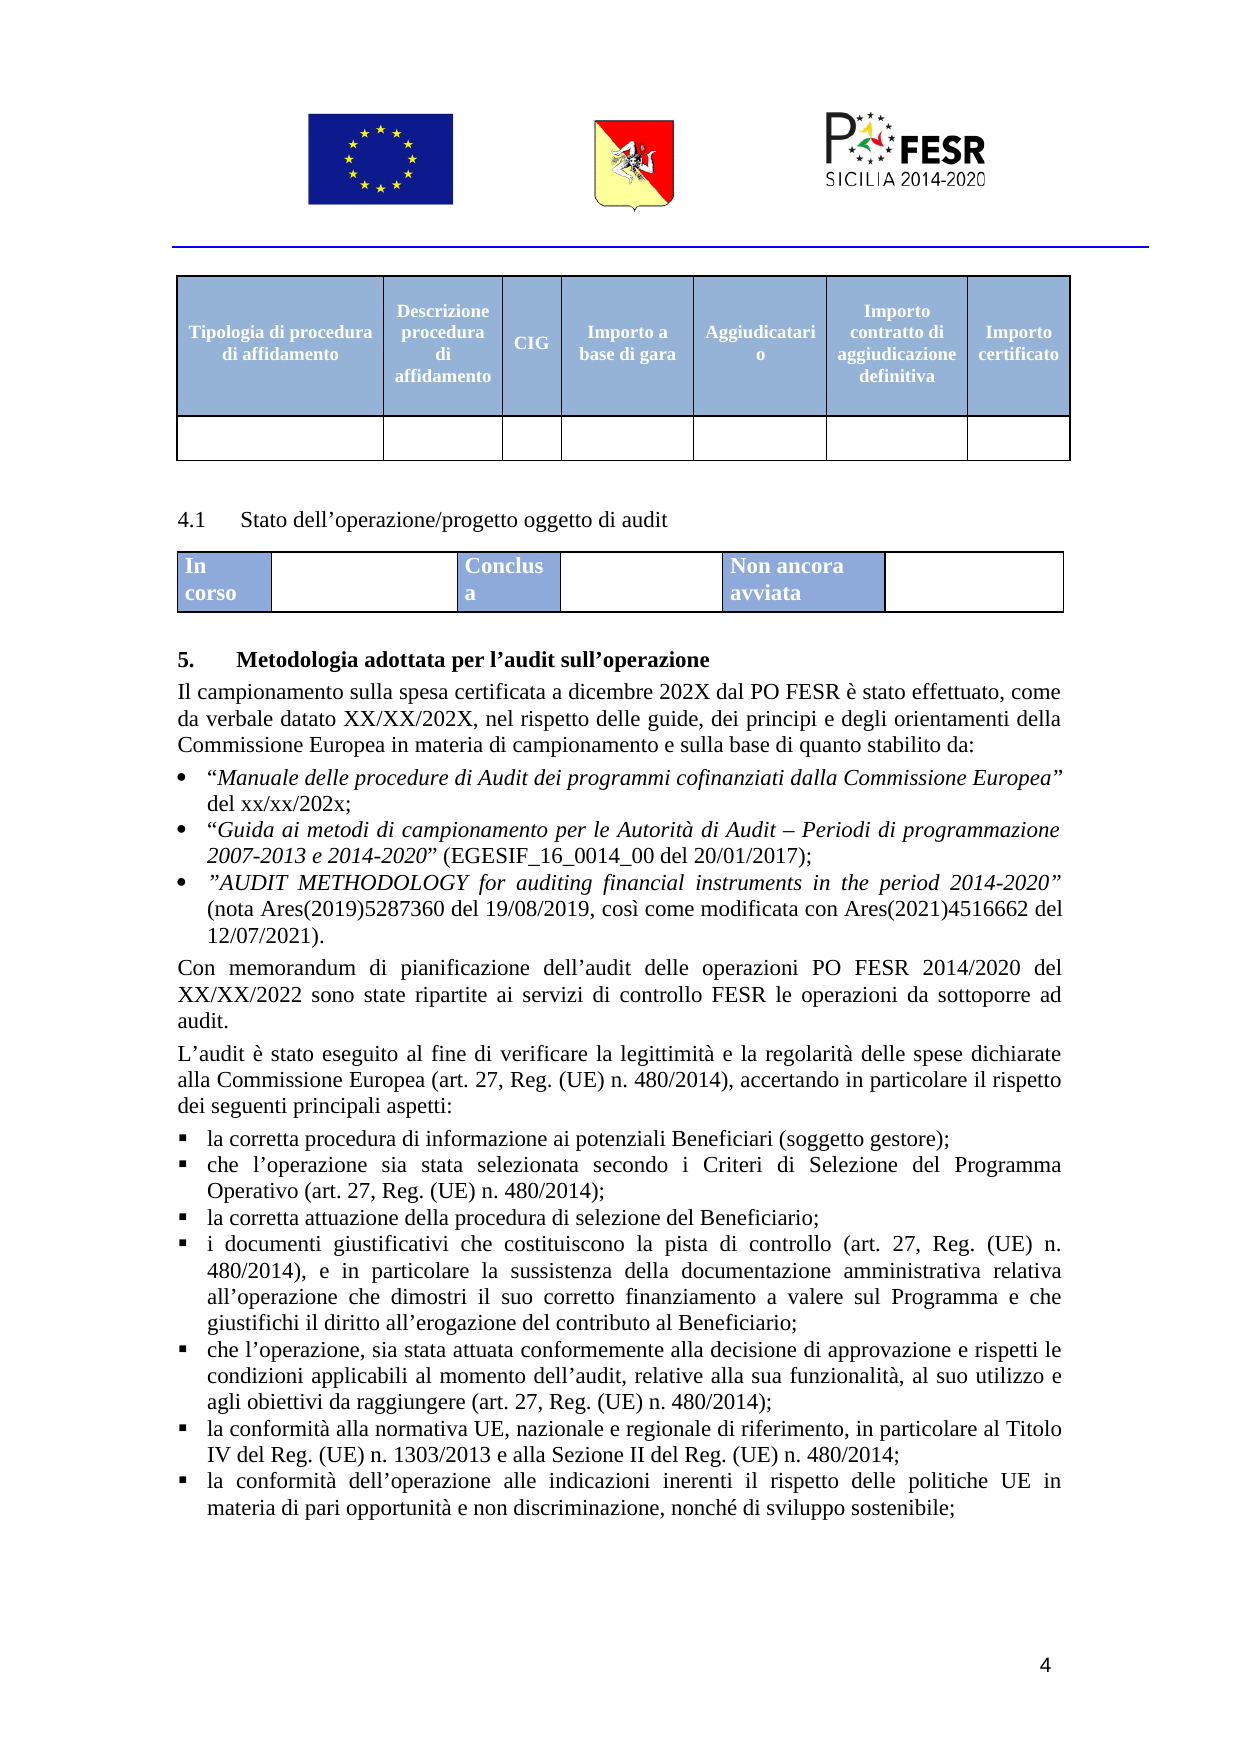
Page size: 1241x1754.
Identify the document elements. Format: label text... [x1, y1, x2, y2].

text Con memorandum di pianificazione dell’audit delle operazioni PO FESR 2014/2020 del XX/XX/2022 sono state ripartite ai servizi di controllo FESR le operazioni da sottoporre ad audit. [177, 954, 1063, 1033]
table_cell [503, 417, 561, 460]
table_header [272, 553, 457, 611]
text L’audit è stato eseguito al fine di verificare la legittimità e la regolarità delle spese dichiarate alla Commissione Europea (art. 27, Reg. (UE) n. 480/2014), accertando in particolare il rispetto dei seguenti principali aspetti: [177, 1039, 1063, 1119]
list che l’operazione sia stata selezionata secondo i Criteri di Selezione del Programma Operativo (art. 27, Reg. (UE) n. 480/2014); [177, 1151, 1063, 1204]
table_header Importo certificato [968, 277, 1069, 415]
picture [826, 112, 985, 186]
table_header Tipologia di procedura di affidamento [178, 277, 383, 415]
table_header Importo a base di gara [562, 277, 693, 415]
table_cell [384, 417, 502, 460]
list “Guida ai metodi di campionamento per le Autorità di Audit – Periodi di programmazione 2007-2013 e 2014-2020” (EGESIF_16_0014_00 del 20/01/2017); [177, 816, 1063, 869]
list i documenti giustificativi che costituiscono la pista di controllo (art. 27, Reg. (UE) n. 480/2014), e in particolare la sussistenza della documentazione amministrativa relativa all’operazione che dimostri il suo corretto finanziamento a valere sul Programma e che giustifichi il diritto all’erogazione del contributo al Beneficiario; [177, 1230, 1063, 1336]
table_cell [562, 417, 693, 460]
table_cell [694, 417, 826, 460]
table_header [886, 553, 1063, 611]
table_header [561, 553, 722, 611]
list ”AUDIT METHODOLOGY for auditing financial instruments in the period 2014-2020” (nota Ares(2019)5287360 del 19/08/2019, così come modificata con Ares(2021)4516662 del 12/07/2021). [177, 869, 1063, 948]
list la conformità alla normativa UE, nazionale e regionale di riferimento, in particolare al Titolo IV del Reg. (UE) n. 1303/2013 e alla Sezione II del Reg. (UE) n. 480/2014; [177, 1415, 1063, 1467]
table_cell [178, 417, 383, 460]
text Il campionamento sulla spesa certificata a dicembre 202X dal PO FESR è stato effettuato, come da verbale datato XX/XX/202X, nel rispetto delle guide, dei principi e degli orientamenti della Commissione Europea in materia di campionamento e sulla base di quanto stabilito da: [177, 678, 1063, 757]
picture [305, 112, 456, 207]
text 4.1 Stato dell’operazione/progetto oggetto di audit [177, 506, 1063, 533]
table_header Descrizione procedura di affidamento [384, 277, 502, 415]
list la corretta procedura di informazione ai potenziali Beneficiari (soggetto gestore); [177, 1125, 1063, 1151]
table_header CIG [503, 277, 561, 415]
picture [585, 112, 686, 219]
table_cell [827, 417, 967, 460]
list la conformità dell’operazione alle indicazioni inerenti il rispetto delle politiche UE in materia di pari opportunità e non discriminazione, nonché di sviluppo sostenibile; [177, 1467, 1063, 1520]
table_header Conclusa [458, 553, 560, 611]
table_header Importo contratto di aggiudicazione definitiva [827, 277, 967, 415]
list Metodologia adottata per l’audit sull’operazione [177, 646, 1063, 672]
table_header Aggiudicatario [694, 277, 826, 415]
list che l’operazione, sia stata attuata conformemente alla decisione di approvazione e rispetti le condizioni applicabili al momento dell’audit, relative alla sua funzionalità, al suo utilizzo e agli obiettivi da raggiungere (art. 27, Reg. (UE) n. 480/2014); [177, 1336, 1063, 1415]
list la corretta attuazione della procedura di selezione del Beneficiario; [177, 1204, 1063, 1230]
table_cell [968, 417, 1069, 460]
table_header In corso [178, 553, 271, 611]
list “Manuale delle procedure di Audit dei programmi cofinanziati dalla Commissione Europea” del xx/xx/202x; [177, 763, 1063, 816]
table_header Non ancora avviata [723, 553, 884, 611]
